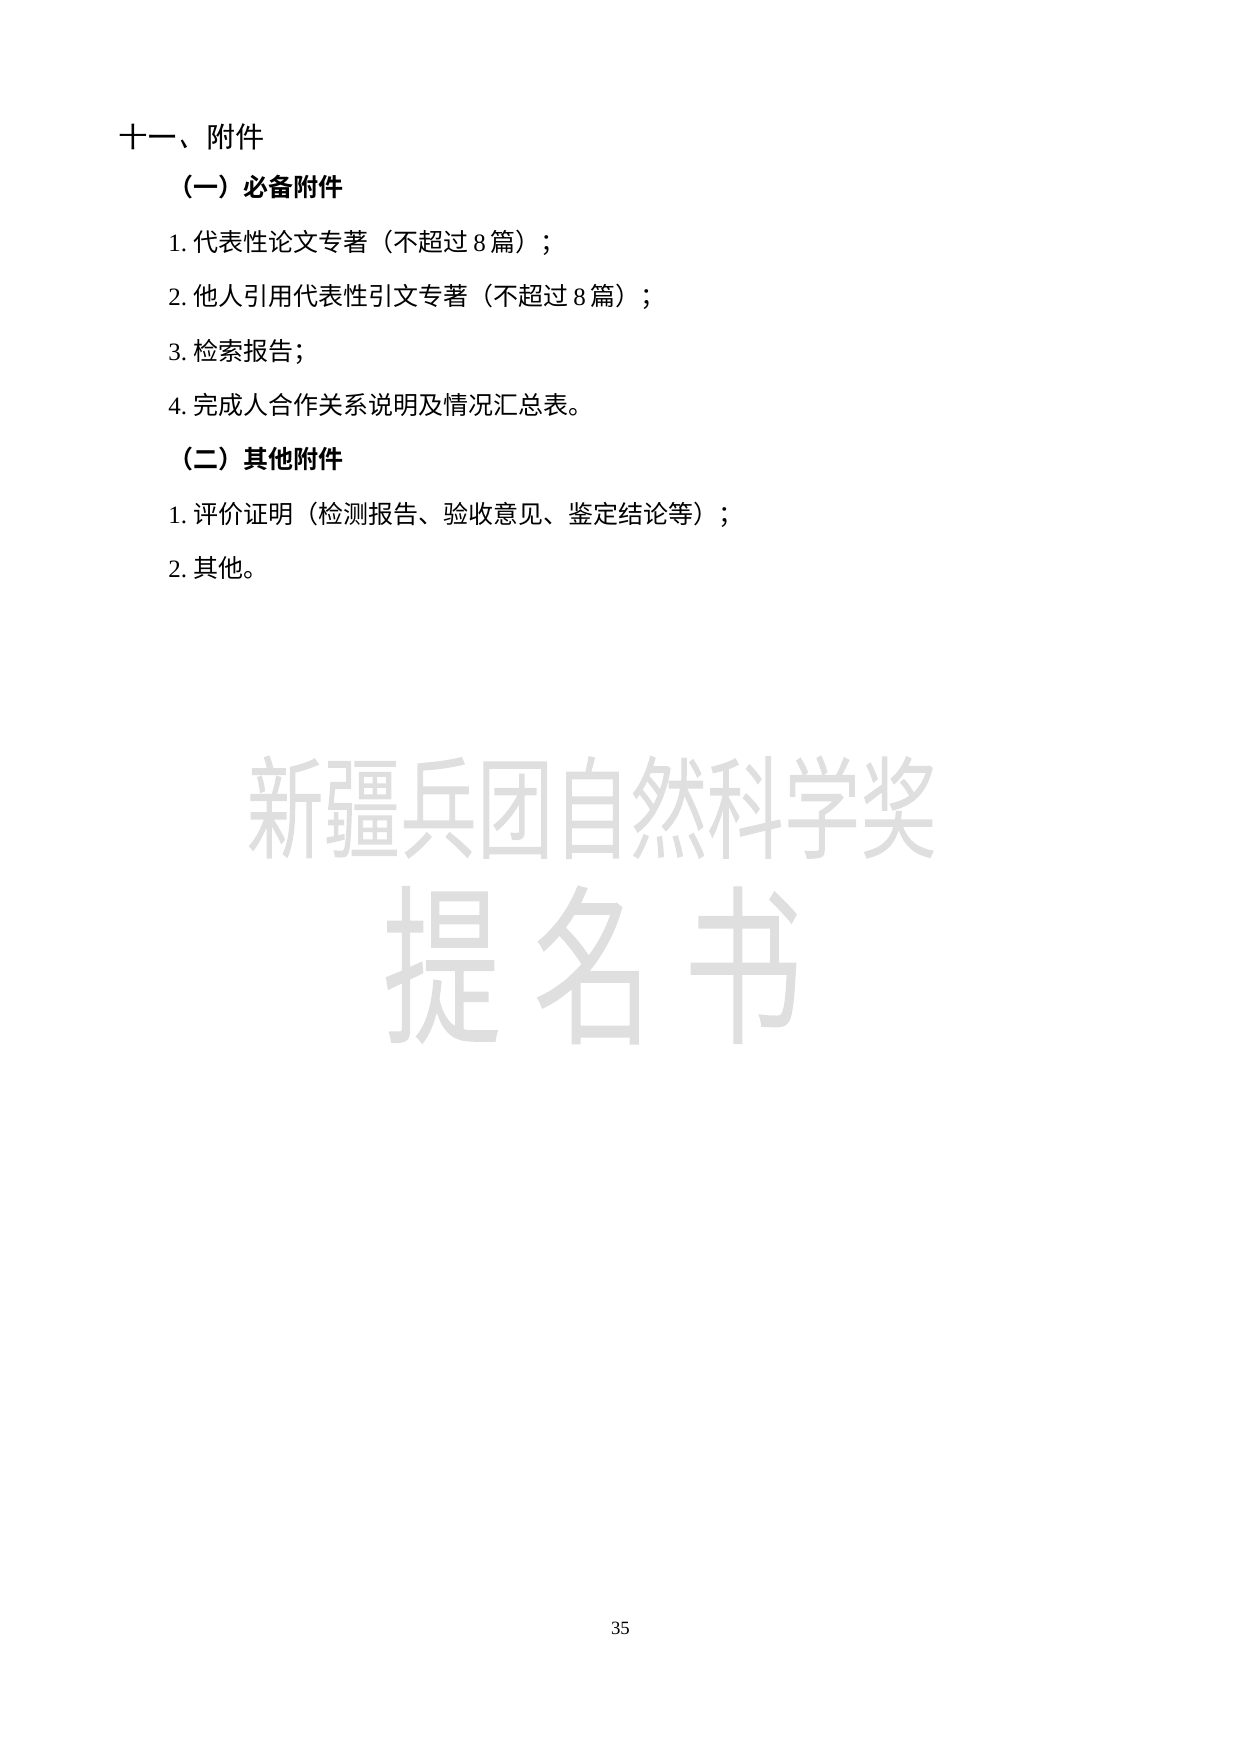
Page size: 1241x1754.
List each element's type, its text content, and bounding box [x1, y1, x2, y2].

text 1. 代表性论文专著（不超过8篇）； [118, 222, 1122, 258]
text （一）必备附件 [118, 168, 1122, 204]
text 2. 他人引用代表性引文专著（不超过8篇）； [118, 277, 1122, 313]
text 3. 检索报告； [118, 331, 1122, 367]
text 1. 评价证明（检测报告、验收意见、鉴定结论等）； [118, 494, 1122, 530]
text 4. 完成人合作关系说明及情况汇总表。 [118, 385, 1122, 422]
text 十一、附件 [118, 118, 1122, 151]
text 2. 其他。 [118, 548, 1122, 585]
text （二）其他附件 [118, 440, 1122, 476]
